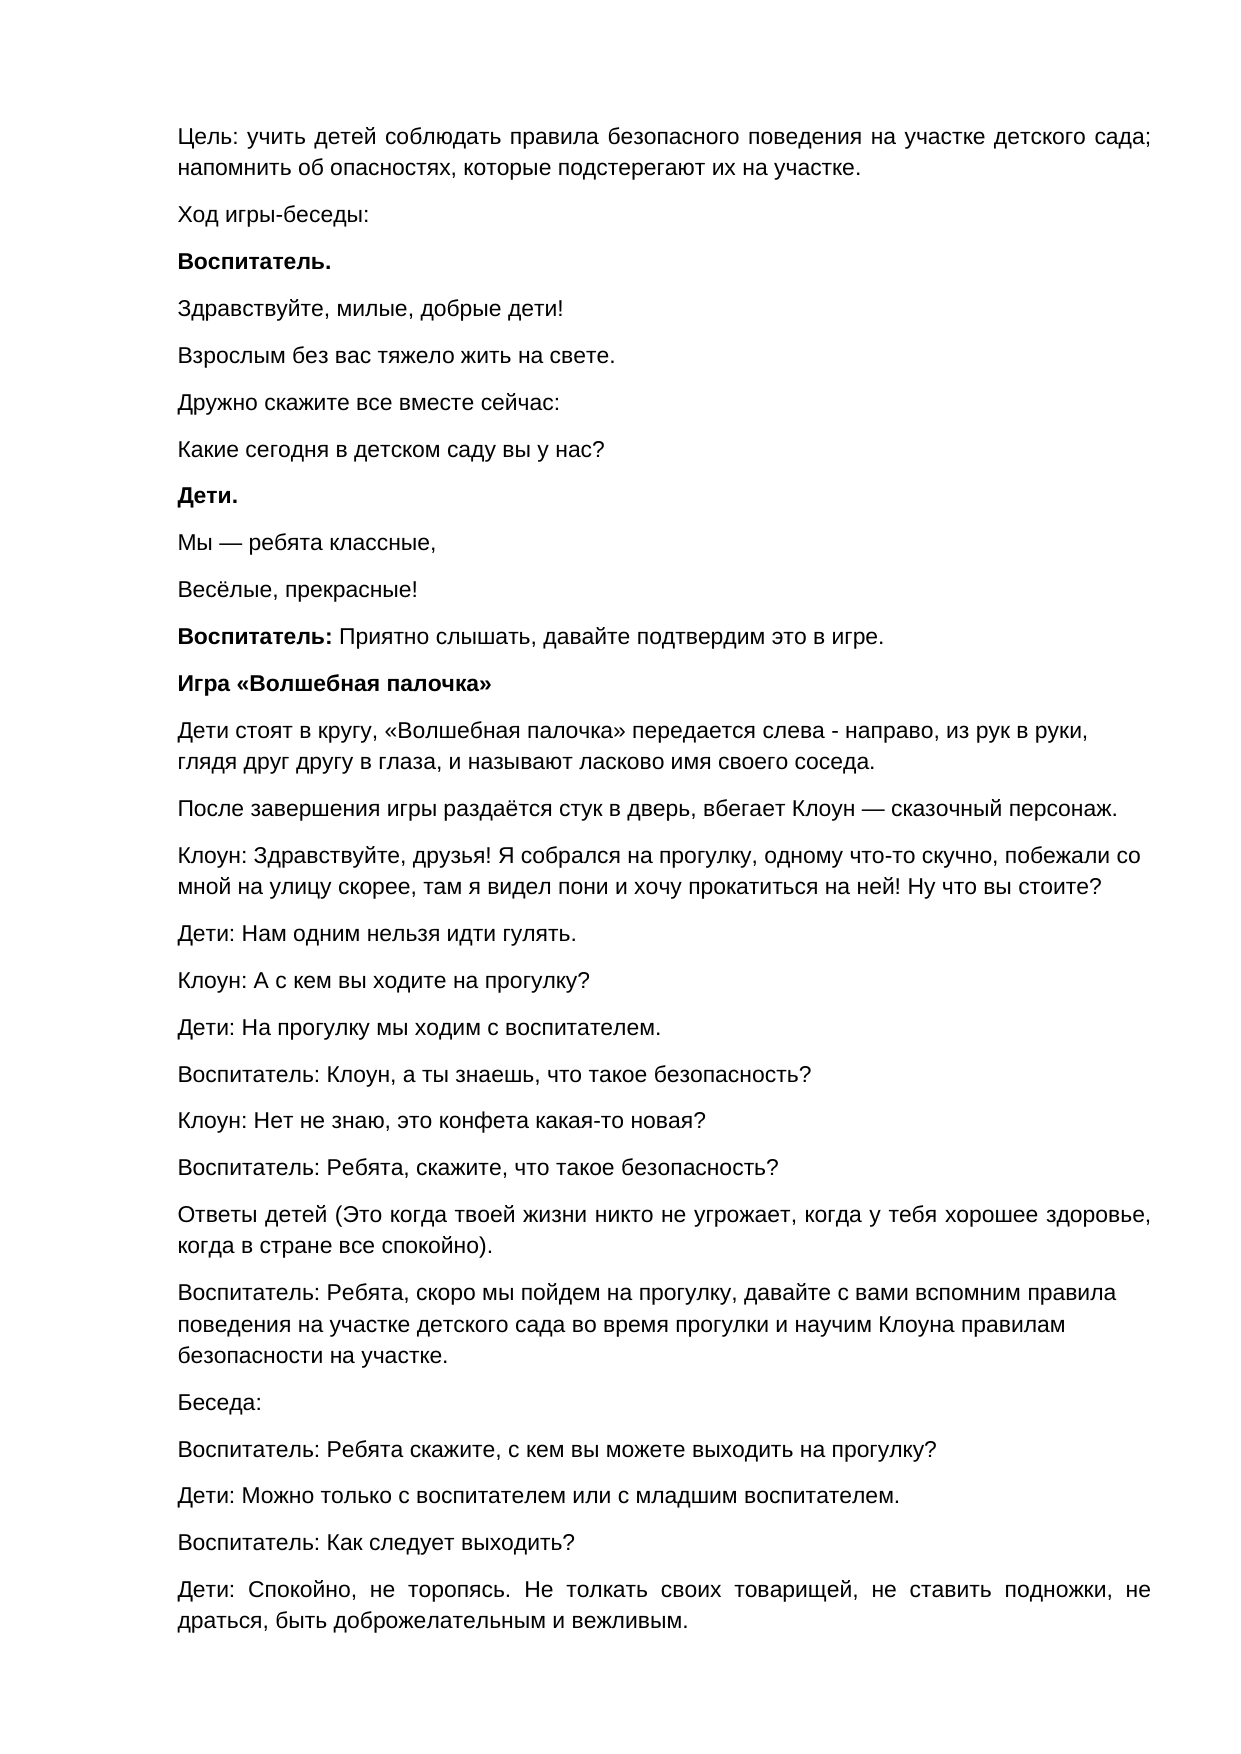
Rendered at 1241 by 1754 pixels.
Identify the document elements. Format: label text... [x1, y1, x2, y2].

text Какие сегодня в детском саду вы у нас? [177, 431, 1152, 462]
text После завершения игры раздаётся стук в дверь, вбегает Клоун — сказочный персонаж. [177, 790, 1152, 821]
text Дети: Можно только с воспитателем или с младшим воспитателем. [177, 1477, 1152, 1509]
text Взрослым без вас тяжело жить на свете. [177, 337, 1152, 368]
text Воспитатель: Ребята, скажите, что такое безопасность? [177, 1149, 1152, 1181]
text Дети стоят в кругу, «Волшебная палочка» передается слева - направо, из рук в руки, глядя друг другу в глаза, и называют ласково имя своего соседа. [177, 712, 1152, 774]
text Мы — ребята классные, [177, 524, 1152, 556]
text Воспитатель: Приятно слышать, давайте подтвердим это в игре. [177, 618, 1152, 649]
text Дети: Спокойно, не торопясь. Не толкать своих товарищей, не ставить подножки, не драться, быть доброжелательным и вежливым. [177, 1571, 1152, 1634]
text Воспитатель: Ребята, скоро мы пойдем на прогулку, давайте с вами вспомним правила поведения на участке детского сада во время прогулки и научим Клоуна правилам безопасности на участке. [177, 1274, 1152, 1368]
text Клоун: Нет не знаю, это конфета какая-то новая? [177, 1102, 1152, 1134]
text Ход игры-беседы: [177, 196, 1152, 227]
text Воспитатель: Клоун, а ты знаешь, что такое безопасность? [177, 1056, 1152, 1087]
text Воспитатель: Как следует выходить? [177, 1524, 1152, 1556]
text Воспитатель. [177, 243, 1152, 274]
text Клоун: Здравствуйте, друзья! Я собрался на прогулку, одному что-то скучно, побежали со мной на улицу скорее, там я видел пони и хочу прокатиться на ней! Ну что вы стоите? [177, 837, 1152, 899]
text Цель: учить детей соблюдать правила безопасного поведения на участке детского сада; напомнить об опасностях, которые подстерегают их на участке. [177, 118, 1152, 181]
text Дети: Нам одним нельзя идти гулять. [177, 915, 1152, 946]
text Весёлые, прекрасные! [177, 571, 1152, 602]
text Здравствуйте, милые, добрые дети! [177, 290, 1152, 321]
text Воспитатель: Ребята скажите, с кем вы можете выходить на прогулку? [177, 1431, 1152, 1462]
text Клоун: А с кем вы ходите на прогулку? [177, 962, 1152, 993]
text Дети. [177, 477, 1152, 509]
text Дети: На прогулку мы ходим с воспитателем. [177, 1009, 1152, 1040]
text Ответы детей (Это когда твоей жизни никто не угрожает, когда у тебя хорошее здоровье, когда в стране все спокойно). [177, 1196, 1152, 1259]
text Дружно скажите все вместе сейчас: [177, 384, 1152, 415]
text Игра «Волшебная палочка» [177, 665, 1152, 696]
text Беседа: [177, 1384, 1152, 1415]
